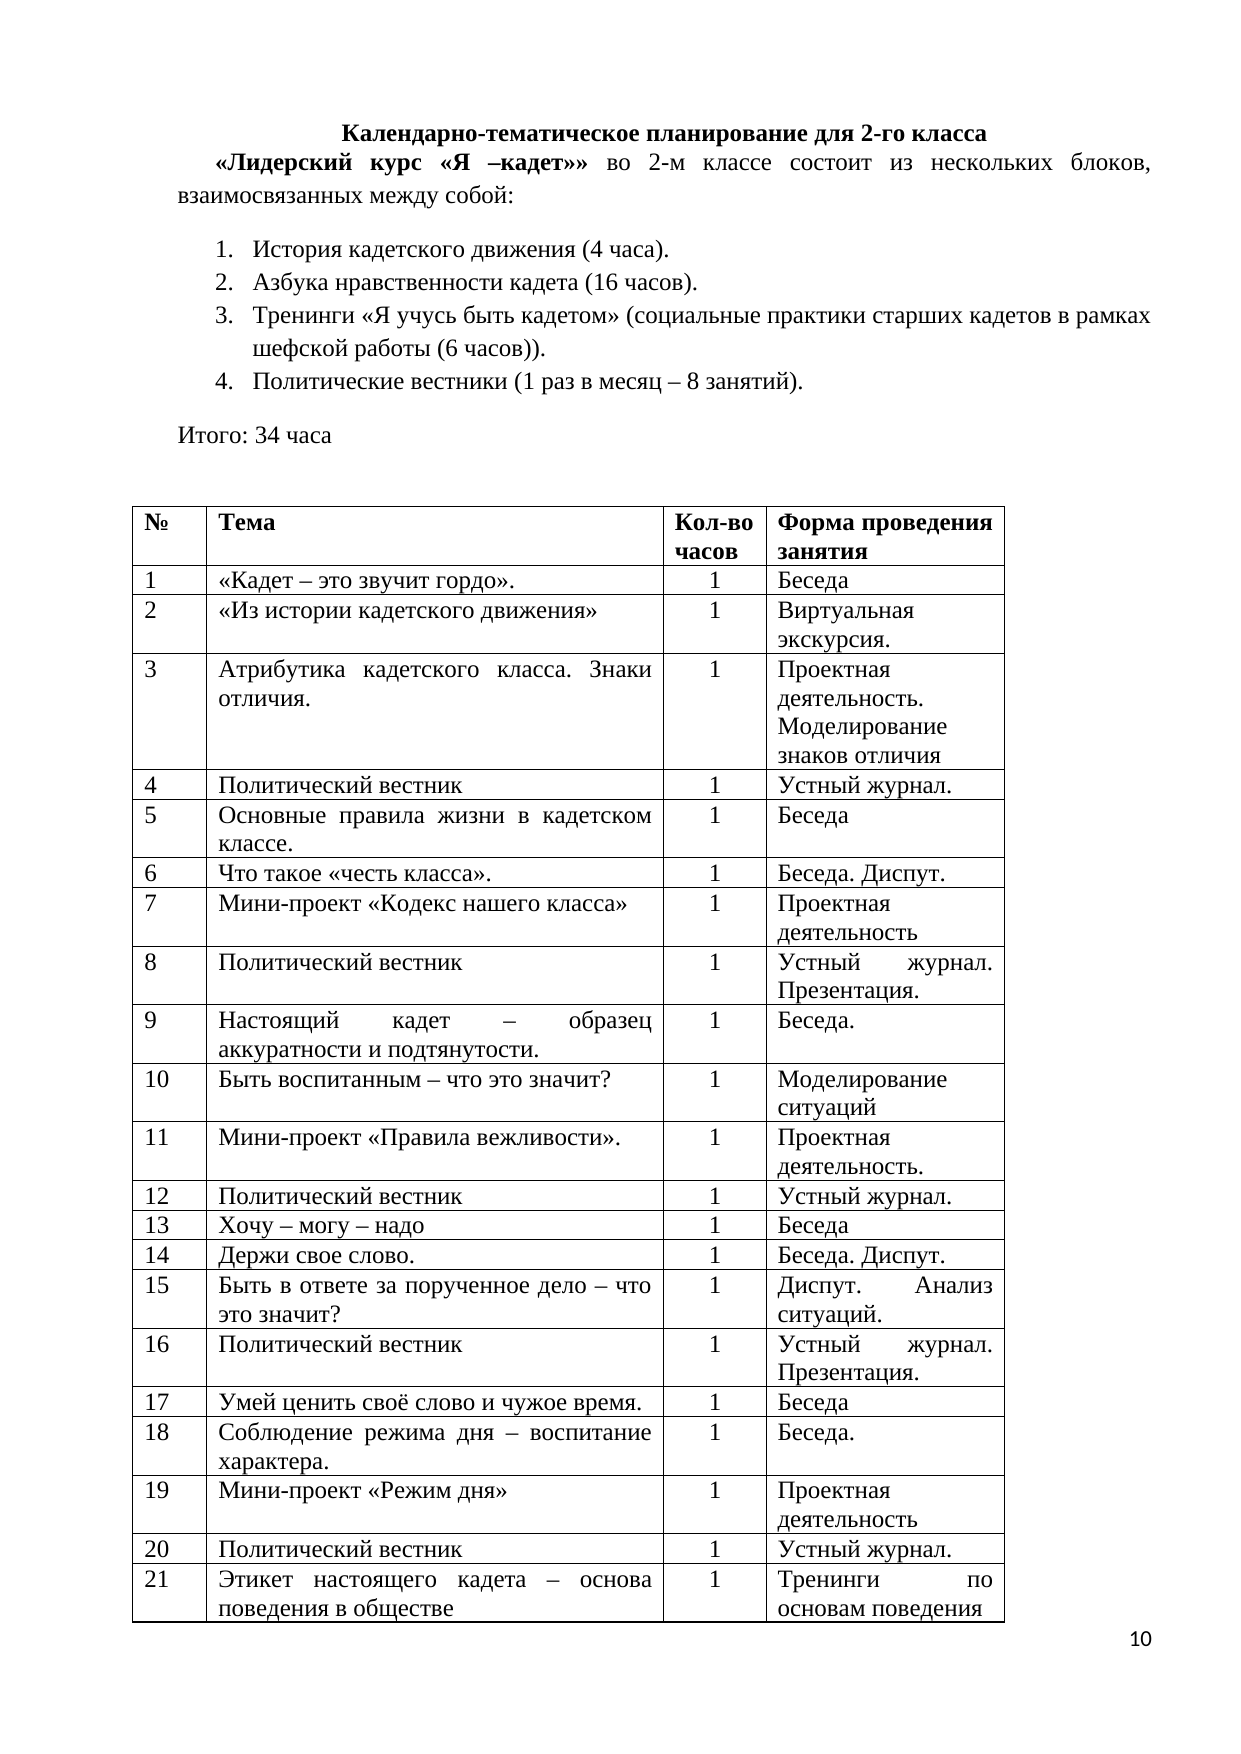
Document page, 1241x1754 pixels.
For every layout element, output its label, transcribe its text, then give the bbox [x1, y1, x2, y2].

table_cell Беседа. Диспут. [767, 1240, 1004, 1269]
list Азбука нравственности кадета (16 часов). [215, 267, 1152, 296]
table_cell Настоящий кадет – образец аккуратности и подтянутости. [207, 1005, 663, 1063]
table_cell 1 [664, 858, 766, 887]
table_cell 1 [664, 770, 766, 799]
table_cell Беседа. [767, 1005, 1004, 1063]
table_cell Беседа. Диспут. [767, 858, 1004, 887]
table_cell 10 [133, 1064, 206, 1121]
table_cell Беседа. [767, 1417, 1004, 1474]
table_cell Тренинги по основам поведения [767, 1564, 1004, 1621]
table_cell Беседа [767, 1387, 1004, 1416]
table_cell Беседа [767, 566, 1004, 594]
table_cell 1 [664, 1476, 766, 1533]
table_cell 21 [133, 1564, 206, 1621]
list История кадетского движения (4 часа). [215, 234, 1152, 262]
table_cell Основные правила жизни в кадетском классе. [207, 800, 663, 857]
table_cell Политический вестник [207, 1329, 663, 1386]
table_cell Что такое «честь класса». [207, 858, 663, 887]
table_cell Политический вестник [207, 1181, 663, 1209]
table_cell 20 [133, 1534, 206, 1563]
table_cell 17 [133, 1387, 206, 1416]
table_header Кол-во часов [664, 507, 766, 564]
table_cell Политический вестник [207, 947, 663, 1004]
table_cell 15 [133, 1270, 206, 1328]
table_cell 18 [133, 1417, 206, 1474]
table_cell 1 [664, 1387, 766, 1416]
table_cell Хочу – могу – надо [207, 1211, 663, 1239]
table_cell Проектная деятельность. Моделирование знаков отличия [767, 654, 1004, 769]
table_cell 1 [664, 1005, 766, 1063]
table_cell 1 [664, 1240, 766, 1269]
table_cell 6 [133, 858, 206, 887]
table_cell 1 [133, 566, 206, 594]
table_cell Устный журнал. [767, 770, 1004, 799]
table_cell «Из истории кадетского движения» [207, 595, 663, 653]
table_cell 1 [664, 888, 766, 946]
table_cell 11 [133, 1122, 206, 1180]
table_cell 1 [664, 595, 766, 653]
table_cell 7 [133, 888, 206, 946]
table_header Тема [207, 507, 663, 564]
table_cell Мини-проект «Правила вежливости». [207, 1122, 663, 1180]
table_cell 12 [133, 1181, 206, 1209]
table_cell Держи свое слово. [207, 1240, 663, 1269]
table_cell Устный журнал. Презентация. [767, 947, 1004, 1004]
table_cell Быть в ответе за порученное дело – что это значит? [207, 1270, 663, 1328]
table_cell 19 [133, 1476, 206, 1533]
table_cell Устный журнал. Презентация. [767, 1329, 1004, 1386]
table_cell Соблюдение режима дня – воспитание характера. [207, 1417, 663, 1474]
table_cell 1 [664, 800, 766, 857]
table_cell Проектная деятельность [767, 888, 1004, 946]
table_cell 14 [133, 1240, 206, 1269]
table_header № [133, 507, 206, 564]
table_cell 1 [664, 1181, 766, 1209]
table_cell 5 [133, 800, 206, 857]
text «Лидерский курс «Я –кадет»» во 2-м классе состоит из нескольких блоков, взаимосвязанных между собой: [177, 147, 1152, 209]
table_cell 1 [664, 1211, 766, 1239]
table_cell Мини-проект «Кодекс нашего класса» [207, 888, 663, 946]
table_cell 13 [133, 1211, 206, 1239]
table_cell Политический вестник [207, 1534, 663, 1563]
text Итого: 34 часа [177, 420, 1152, 448]
table_cell Быть воспитанным – что это значит? [207, 1064, 663, 1121]
list Политические вестники (1 раз в месяц – 8 занятий). [215, 366, 1152, 394]
table_cell 16 [133, 1329, 206, 1386]
table_cell 3 [133, 654, 206, 769]
table_cell Проектная деятельность. [767, 1122, 1004, 1180]
table_cell 9 [133, 1005, 206, 1063]
table_cell 4 [133, 770, 206, 799]
table_cell 1 [664, 1564, 766, 1621]
list Тренинги «Я учусь быть кадетом» (социальные практики старших кадетов в рамках шефской работы (6 часов)). [215, 300, 1152, 362]
table_cell 1 [664, 566, 766, 594]
table_cell 1 [664, 947, 766, 1004]
table_cell Атрибутика кадетского класса. Знаки отличия. [207, 654, 663, 769]
table_cell 1 [664, 1122, 766, 1180]
table_cell Устный журнал. [767, 1181, 1004, 1209]
table_cell Мини-проект «Режим дня» [207, 1476, 663, 1533]
table_cell 2 [133, 595, 206, 653]
table_cell Беседа [767, 1211, 1004, 1239]
table_header Форма проведения занятия [767, 507, 1004, 564]
table_cell Проектная деятельность [767, 1476, 1004, 1533]
table_cell «Кадет – это звучит гордо». [207, 566, 663, 594]
table_cell Диспут. Анализ ситуаций. [767, 1270, 1004, 1328]
table_cell Виртуальная экскурсия. [767, 595, 1004, 653]
table_cell Моделирование ситуаций [767, 1064, 1004, 1121]
table_cell 1 [664, 654, 766, 769]
table_cell 8 [133, 947, 206, 1004]
table_cell 1 [664, 1270, 766, 1328]
table_cell 1 [664, 1417, 766, 1474]
table_cell 1 [664, 1534, 766, 1563]
table_cell Устный журнал. [767, 1534, 1004, 1563]
table_cell Этикет настоящего кадета – основа поведения в обществе [207, 1564, 663, 1621]
table_cell 1 [664, 1064, 766, 1121]
table_cell Беседа [767, 800, 1004, 857]
text Календарно-тематическое планирование для 2-го класса [177, 118, 1152, 147]
table_cell Умей ценить своё слово и чужое время. [207, 1387, 663, 1416]
table_cell 1 [664, 1329, 766, 1386]
table_cell Политический вестник [207, 770, 663, 799]
